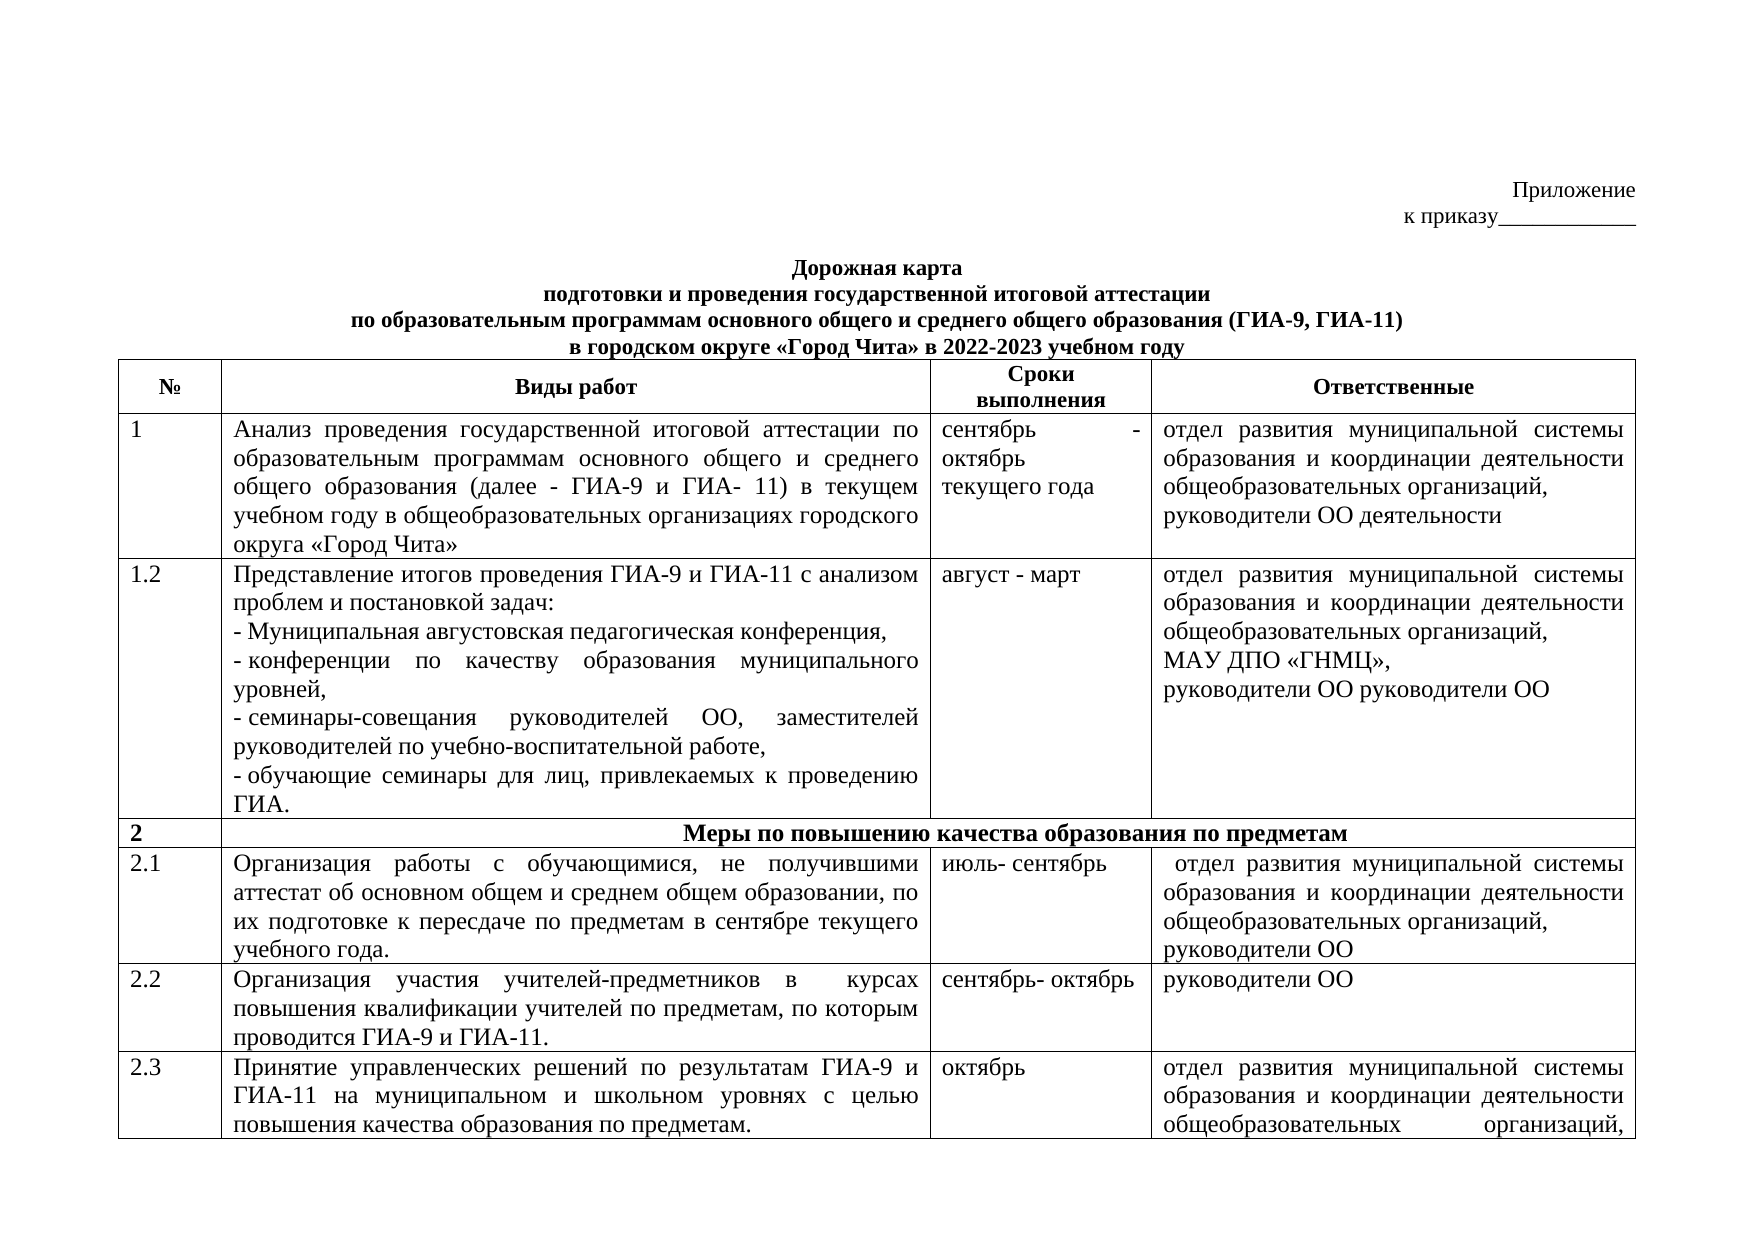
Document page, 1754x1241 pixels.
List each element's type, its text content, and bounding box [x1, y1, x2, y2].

table_header Сроки выполнения [931, 360, 1151, 413]
text Приложение [1181, 177, 1636, 203]
table_cell октябрь [931, 1052, 1151, 1138]
table_cell Анализ проведения государственной итоговой аттестации по образовательным программам основного общего и среднего общего образования (далее - ГИА-9 и ГИА- 11) в текущем учебном году в общеобразовательных организациях городского округа «Город Чита» [222, 414, 930, 558]
table_cell сентябрь - октябрь текущего года [931, 414, 1151, 558]
table_header № [119, 360, 221, 413]
table_cell 2 [119, 819, 221, 847]
table_cell Представление итогов проведения ГИА-9 и ГИА-11 с анализом проблем и постановкой задач: Муниципальная августовская педагогическая конференция, конференции по качеству образования муниципального уровней, семинары-совещания руководителей ОО, заместителей руководителей по учебно-воспитательной работе, обучающие семинары для лиц, привлекаемых к проведению ГИА. [222, 559, 930, 817]
text Дорожная карта подготовки и проведения государственной итоговой аттестации по образовательным программам основного общего и среднего общего образования (ГИА-9, ГИА-11) в городском округе «Город Чита» в 2022-2023 учебном году [118, 254, 1636, 359]
table_cell 2.2 [119, 964, 221, 1051]
table_cell сентябрь- октябрь [931, 964, 1151, 1051]
table_cell 2.3 [119, 1052, 221, 1138]
table_cell отдел развития муниципальной системы образования и координации деятельности общеобразовательных организаций, руководители ОО деятельности [1152, 414, 1635, 558]
table_header Виды работ [222, 360, 930, 413]
table_header Ответственные [1152, 360, 1635, 413]
table_cell отдел развития муниципальной системы образования и координации деятельности общеобразовательных организаций, МАУ ДПО «ГНМЦ», руководители ОО руководители ОО [1152, 559, 1635, 817]
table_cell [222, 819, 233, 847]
table_cell Организация участия учителей-предметников в курсах повышения квалификации учителей по предметам, по которым проводится ГИА-9 и ГИА-11. [222, 964, 930, 1051]
table_cell июль- сентябрь [931, 848, 1151, 963]
table_cell руководители ОО [1152, 964, 1635, 1051]
table_cell отдел развития муниципальной системы образования и координации деятельности общеобразовательных организаций, руководители ОО [1152, 848, 1635, 963]
table_cell 1 [119, 414, 221, 558]
table_cell Организация работы с обучающимися, не получившими аттестат об основном общем и среднем общем образовании, по их подготовке к пересдаче по предметам в сентябре текущего учебного года. [222, 848, 930, 963]
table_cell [222, 1052, 930, 1138]
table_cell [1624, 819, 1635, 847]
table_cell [1152, 1052, 1635, 1138]
text к приказу____________ [1181, 203, 1636, 228]
table_cell 2.1 [119, 848, 221, 963]
table_cell 1.2 [119, 559, 221, 817]
table_cell август - март [931, 559, 1151, 817]
